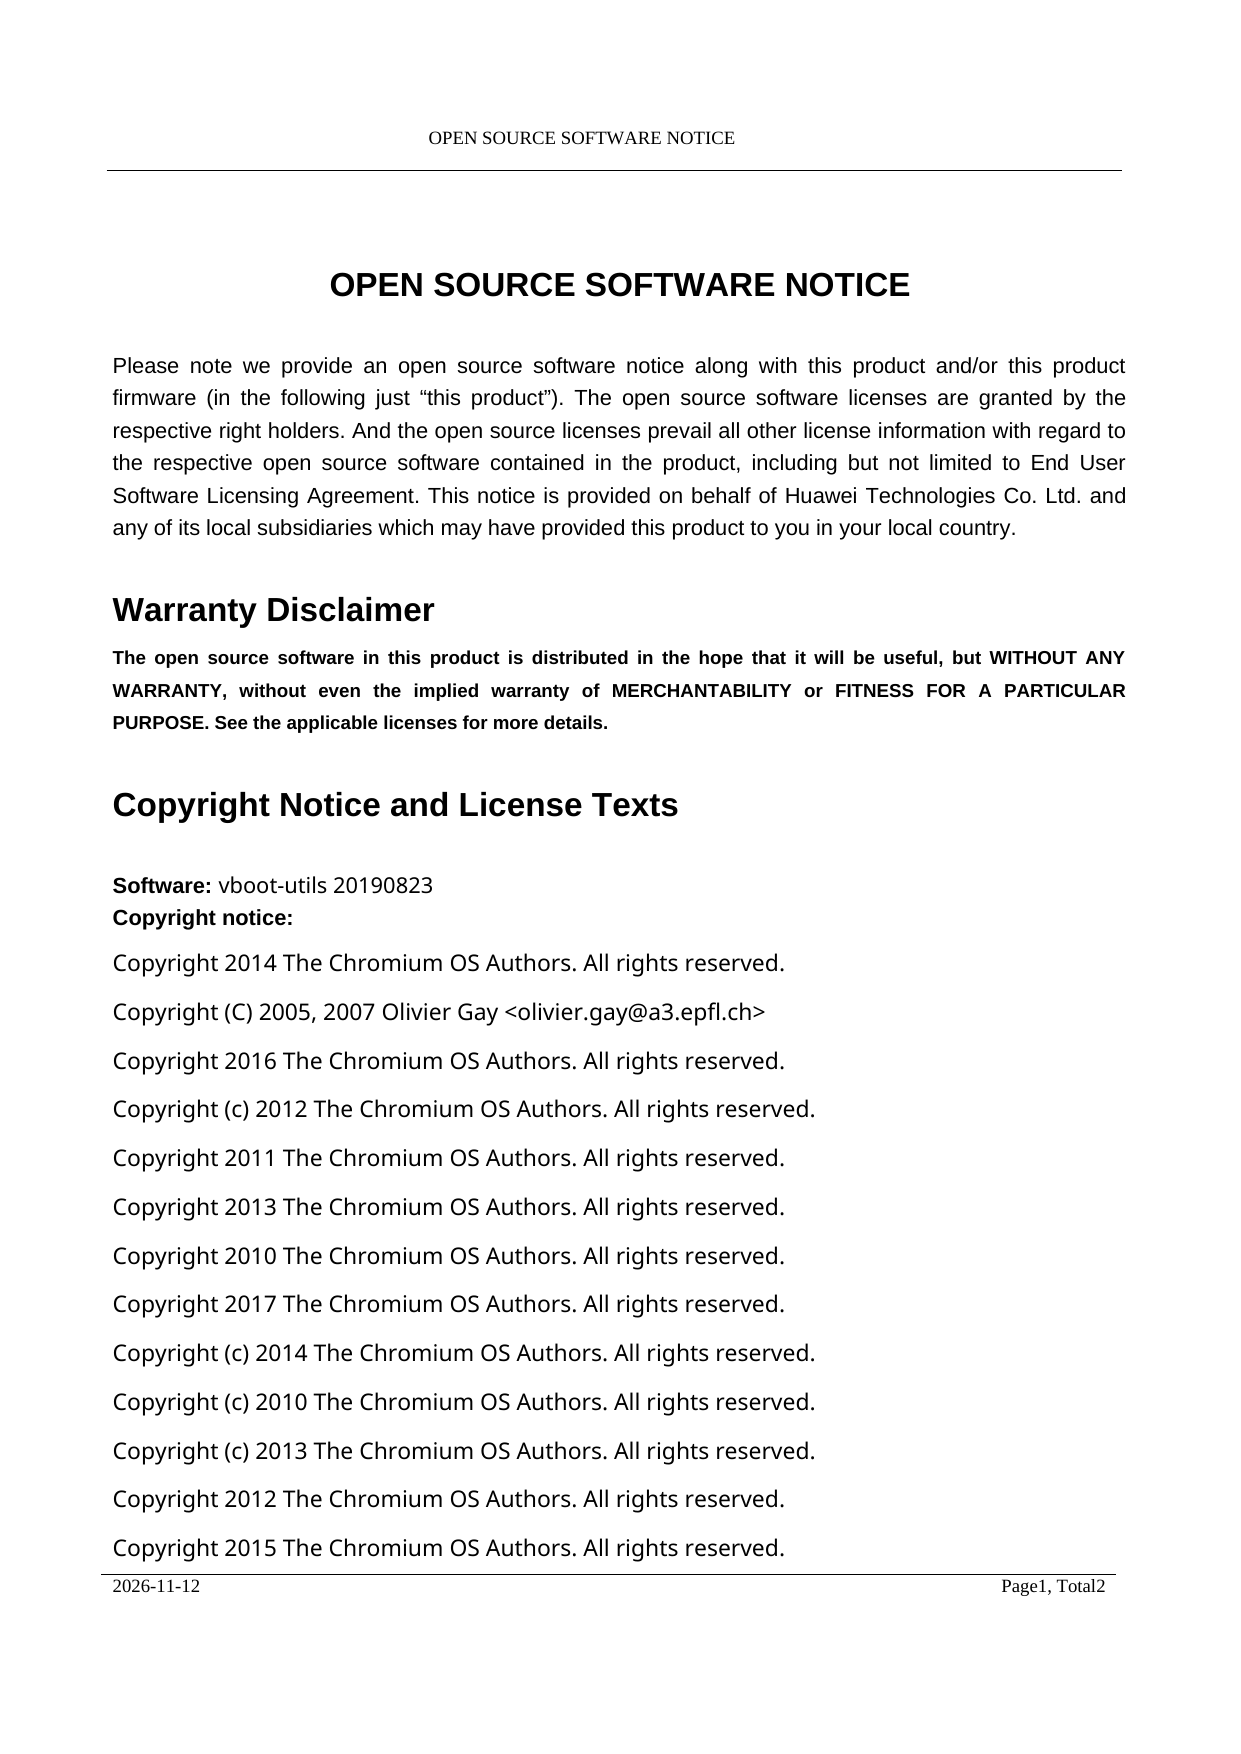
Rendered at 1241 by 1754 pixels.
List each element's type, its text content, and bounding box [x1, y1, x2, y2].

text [112, 947, 1128, 1564]
text Software: vboot-utils 20190823 [112, 869, 1128, 901]
text OPEN SOURCE SOFTWARE NOTICE [112, 251, 1128, 316]
text Copyright Notice and License Texts [112, 771, 1128, 836]
text The open source software in this product is distributed in the hope that it will be useful, but WITHOUT ANY WARRANTY, without even the implied warranty of MERCHANTABILITY or FITNESS FOR A PARTICULAR PURPOSE. See the applicable licenses for more details. [112, 641, 1128, 739]
text Copyright notice: [112, 901, 1128, 934]
text Warranty Disclaimer [112, 576, 1128, 641]
text Please note we provide an open source software notice along with this product and/or this product firmware (in the following just “this product”). The open source software licenses are granted by the respective right holders. And the open source licenses prevail all other license information with regard to the respective open source software contained in the product, including but not limited to End User Software Licensing Agreement. This notice is provided on behalf of Huawei Technologies Co. Ltd. and any of its local subsidiaries which may have provided this product to you in your local country. [112, 349, 1128, 544]
